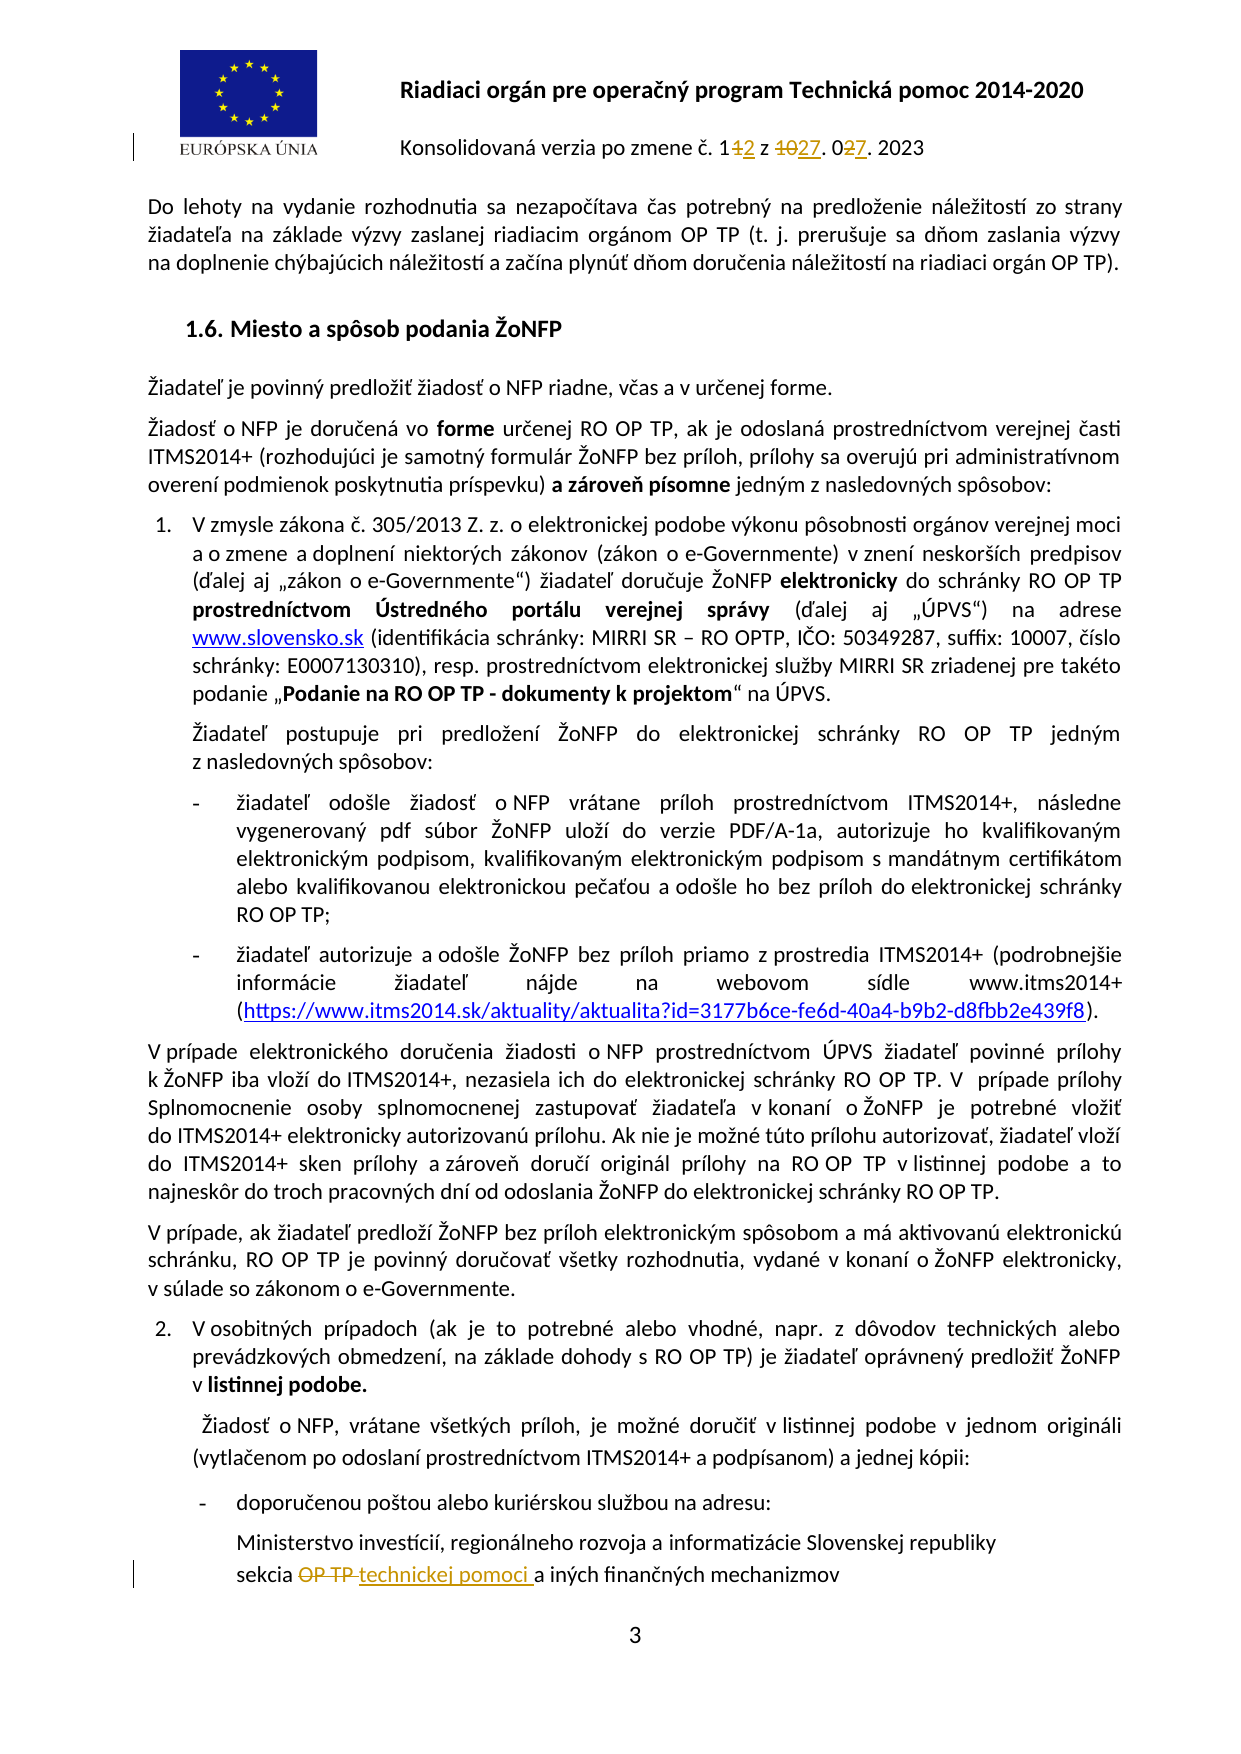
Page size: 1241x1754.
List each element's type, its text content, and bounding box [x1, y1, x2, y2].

text Žiadateľ je povinný predložiť žiadosť o NFP riadne, včas a v určenej forme. [148, 373, 1122, 402]
picture [179, 50, 318, 155]
text Do lehoty na vydanie rozhodnutia sa nezapočítava čas potrebný na predloženie náležitostí zo strany žiadateľa na základe výzvy zaslanej riadiacim orgánom OP TP (t. j. prerušuje sa dňom zaslania výzvy na doplnenie chýbajúcich náležitostí a začína plynúť dňom doručenia náležitostí na riadiaci orgán OP TP). [148, 192, 1122, 276]
text V prípade, ak žiadateľ predloží ŽoNFP bez príloh elektronickým spôsobom a má aktivovanú elektronickú schránku, RO OP TP je povinný doručovať všetky rozhodnutia, vydané v konaní o ŽoNFP elektronicky, v súlade so zákonom o e-Governmente. [148, 1218, 1122, 1302]
text Žiadosť o NFP, vrátane všetkých príloh, je možné doručiť v listinnej podobe v jednom origináli (vytlačenom po odoslaní prostredníctvom ITMS2014+ a podpísanom) a jednej kópii: [192, 1411, 1122, 1471]
list Žiadateľ postupuje pri predložení ŽoNFP do elektronickej schránky RO OP TP jedným z nasledovných spôsobov: [192, 719, 1122, 775]
list V zmysle zákona č. 305/2013 Z. z. o elektronickej podobe výkonu pôsobnosti orgánov verejnej moci a o zmene a doplnení niektorých zákonov (zákon o e-Governmente) v znení neskorších predpisov (ďalej aj „zákon o e-Governmente“) žiadateľ doručuje ŽoNFP elektronicky do schránky RO OP TP prostredníctvom Ústredného portálu verejnej správy (ďalej aj „ÚPVS“) na adrese www.slovensko.sk (identifikácia schránky: MIRRI SR – RO OPTP, IČO: 50349287, suffix: 10007, číslo schránky: E0007130310), resp. prostredníctvom elektronickej služby MIRRI SR zriadenej pre takéto podanie „Podanie na RO OP TP - dokumenty k projektom“ na ÚPVS. [154, 511, 1122, 707]
list Miesto a spôsob podania ŽoNFP [185, 313, 1122, 344]
list žiadateľ autorizuje a odošle ŽoNFP bez príloh priamo z prostredia ITMS2014+ (podrobnejšie informácie žiadateľ nájde na webovom sídle www.itms2014+ (https://www.itms2014.sk/aktuality/aktualita?id=3177b6ce-fe6d-40a4-b9b2-d8fbb2e439f8). [192, 940, 1122, 1024]
text V prípade elektronického doručenia žiadosti o NFP prostredníctvom ÚPVS žiadateľ povinné prílohy k ŽoNFP iba vloží do ITMS2014+, nezasiela ich do elektronickej schránky RO OP TP. V prípade prílohy Splnomocnenie osoby splnomocnenej zastupovať žiadateľa v konaní o ŽoNFP je potrebné vložiť do ITMS2014+ elektronicky autorizovanú prílohu. Ak nie je možné túto prílohu autorizovať, žiadateľ vloží do ITMS2014+ sken prílohy a zároveň doručí originál prílohy na RO OP TP v listinnej podobe a to najneskôr do troch pracovných dní od odoslania ŽoNFP do elektronickej schránky RO OP TP. [148, 1037, 1122, 1205]
text sekcia a iných finančných mechanizmov [236, 1560, 1122, 1588]
text Žiadosť o NFP je doručená vo forme určenej RO OP TP, ak je odoslaná prostredníctvom verejnej časti ITMS2014+ (rozhodujúci je samotný formulár ŽoNFP bez príloh, prílohy sa overujú pri administratívnom overení podmienok poskytnutia príspevku) a zároveň písomne jedným z nasledovných spôsobov: [148, 414, 1122, 498]
list doporučenou poštou alebo kuriérskou službou na adresu: [199, 1488, 1122, 1516]
list V osobitných prípadoch (ak je to potrebné alebo vhodné, napr. z dôvodov technických alebo prevádzkových obmedzení, na základe dohody s RO OP TP) je žiadateľ oprávnený predložiť ŽoNFP v listinnej podobe. [154, 1314, 1122, 1398]
text Ministerstvo investícií, regionálneho rozvoja a informatizácie Slovenskej republiky [236, 1528, 1122, 1556]
list žiadateľ odošle žiadosť o NFP vrátane príloh prostredníctvom ITMS2014+, následne vygenerovaný pdf súbor ŽoNFP uloží do verzie PDF/A-1a, autorizuje ho kvalifikovaným elektronickým podpisom, kvalifikovaným elektronickým podpisom s mandátnym certifikátom alebo kvalifikovanou elektronickou pečaťou a odošle ho bez príloh do elektronickej schránky RO OP TP; [192, 788, 1122, 928]
